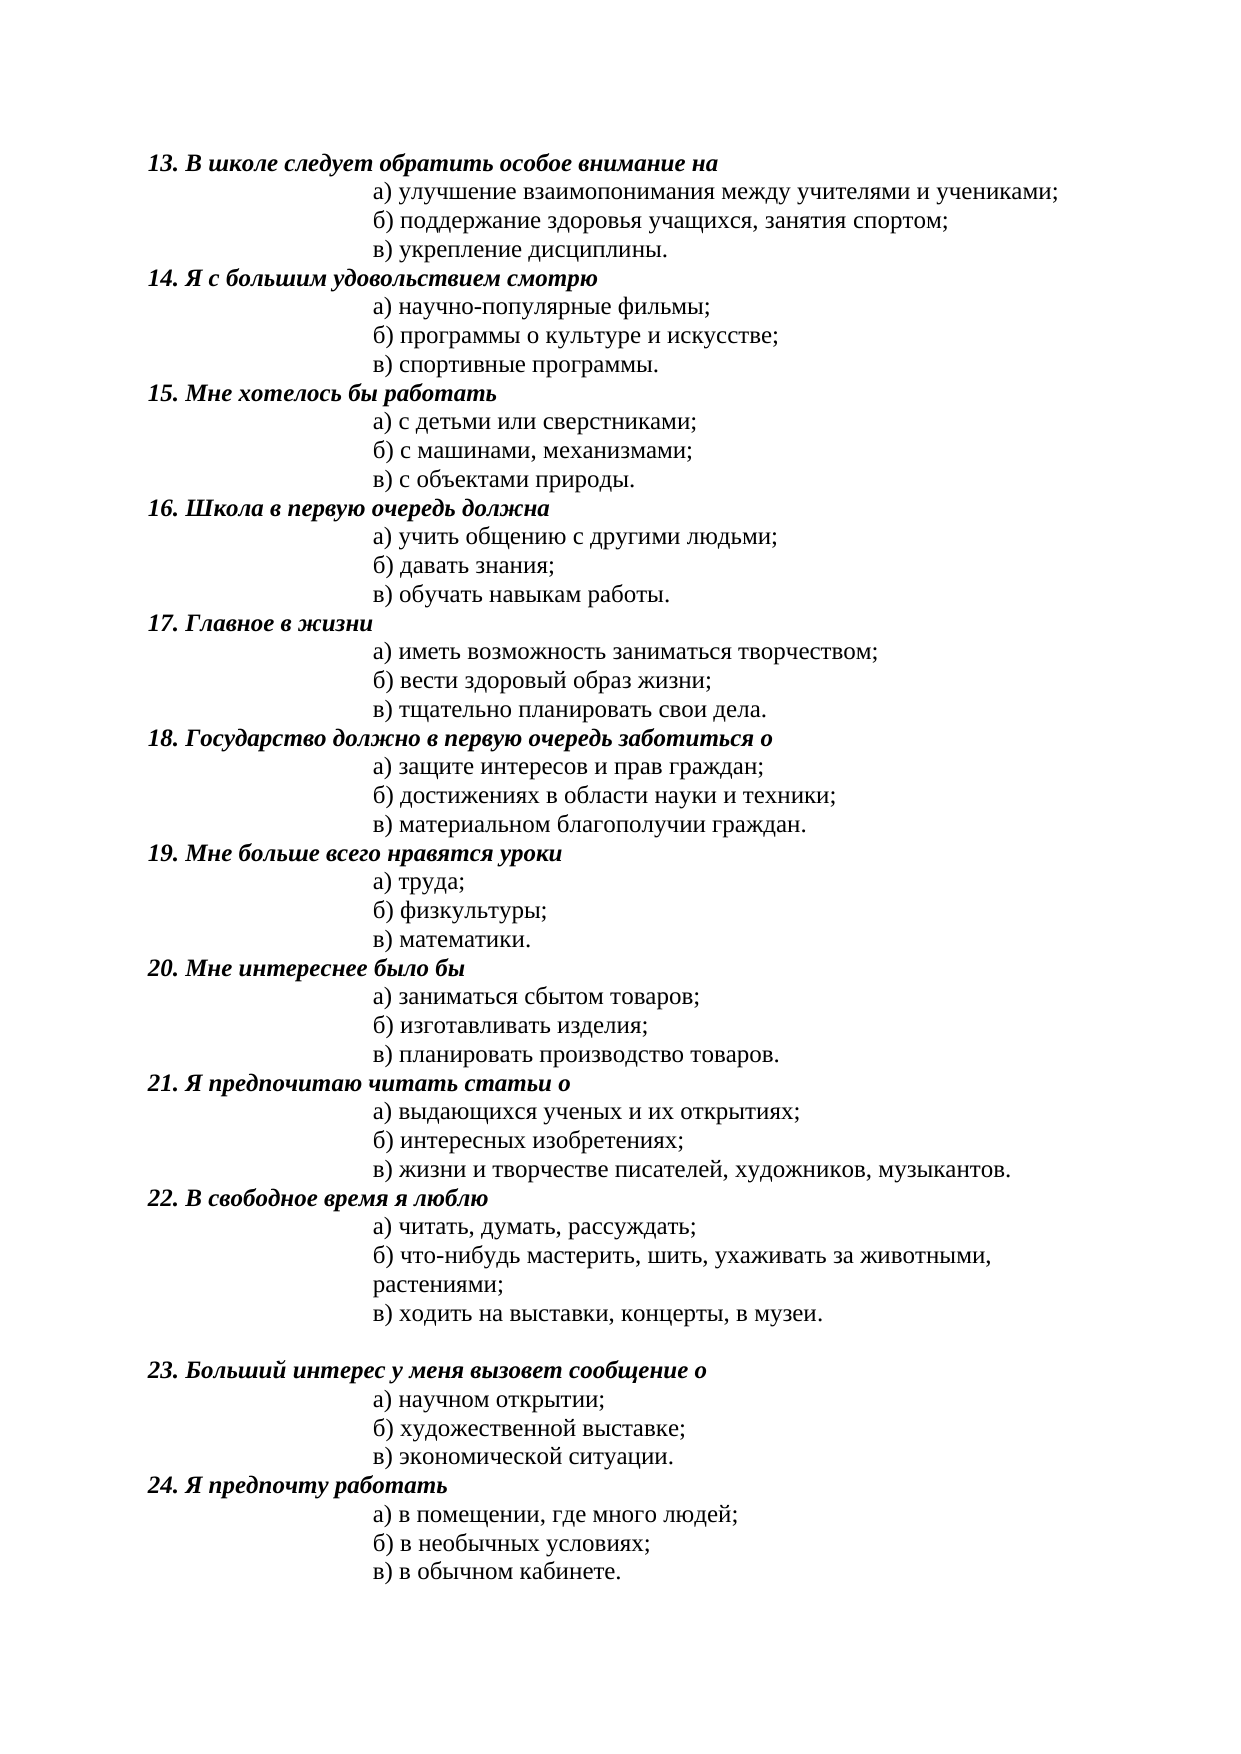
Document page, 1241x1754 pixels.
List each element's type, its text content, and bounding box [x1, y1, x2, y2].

text 24. Я предпочту работать [148, 1470, 1092, 1499]
text а) читать, думать, рассуждать; б) что-нибудь мастерить, шить, ухаживать за животными, растениями; в) ходить на выставки, концерты, в музеи. [373, 1211, 1092, 1326]
text 17. Главное в жизни [148, 608, 1092, 636]
text а) в помещении, где много людей; б) в необычных условиях; в) в обычном кабинете. [373, 1499, 1092, 1585]
text а) учить общению с другими людьми; б) давать знания; в) обучать навыкам работы. [373, 521, 1092, 608]
text 14. Я с большим удовольствием смотрю [148, 263, 1092, 291]
text 20. Мне интереснее было бы [148, 953, 1092, 981]
text 13. В школе следует обратить особое внимание на [148, 148, 1092, 176]
text 16. Школа в первую очередь должна [148, 493, 1092, 521]
text а) труда; б) физкультуры; в) математики. [373, 866, 1092, 953]
text 23. Больший интерес у меня вызовет сообщение о [148, 1355, 1092, 1384]
text 15. Мне хотелось бы работать [148, 378, 1092, 406]
text а) иметь возможность заниматься творчеством; б) вести здоровый образ жизни; в) тщательно планировать свои дела. [373, 636, 1092, 723]
text а) выдающихся ученых и их открытиях; б) интересных изобретениях; в) жизни и творчестве писателей, художников, музыкантов. [373, 1096, 1092, 1183]
text 18. Государство должно в первую очередь заботиться о [148, 723, 1092, 751]
text 22. В свободное время я люблю [148, 1183, 1092, 1211]
text 19. Мне больше всего нравятся уроки [148, 838, 1092, 866]
text а) защите интересов и прав граждан; б) достижениях в области науки и техники; в) материальном благополучии граждан. [373, 751, 1092, 838]
text а) заниматься сбытом товаров; б) изготавливать изделия; в) планировать производство товаров. [373, 981, 1092, 1068]
text а) научном открытии; б) художественной выставке; в) экономической ситуации. [373, 1384, 1092, 1470]
text а) улучшение взаимопонимания между учителями и учениками; б) поддержание здоровья учащихся, занятия спортом; в) укрепление дисциплины. [373, 176, 1092, 263]
text 21. Я предпочитаю читать статьи о [148, 1068, 1092, 1096]
text а) с детьми или сверстниками; б) с машинами, механизмами; в) с объектами природы. [373, 406, 1092, 493]
text а) научно-популярные фильмы; б) программы о культуре и искусстве; в) спортивные программы. [373, 291, 1092, 378]
